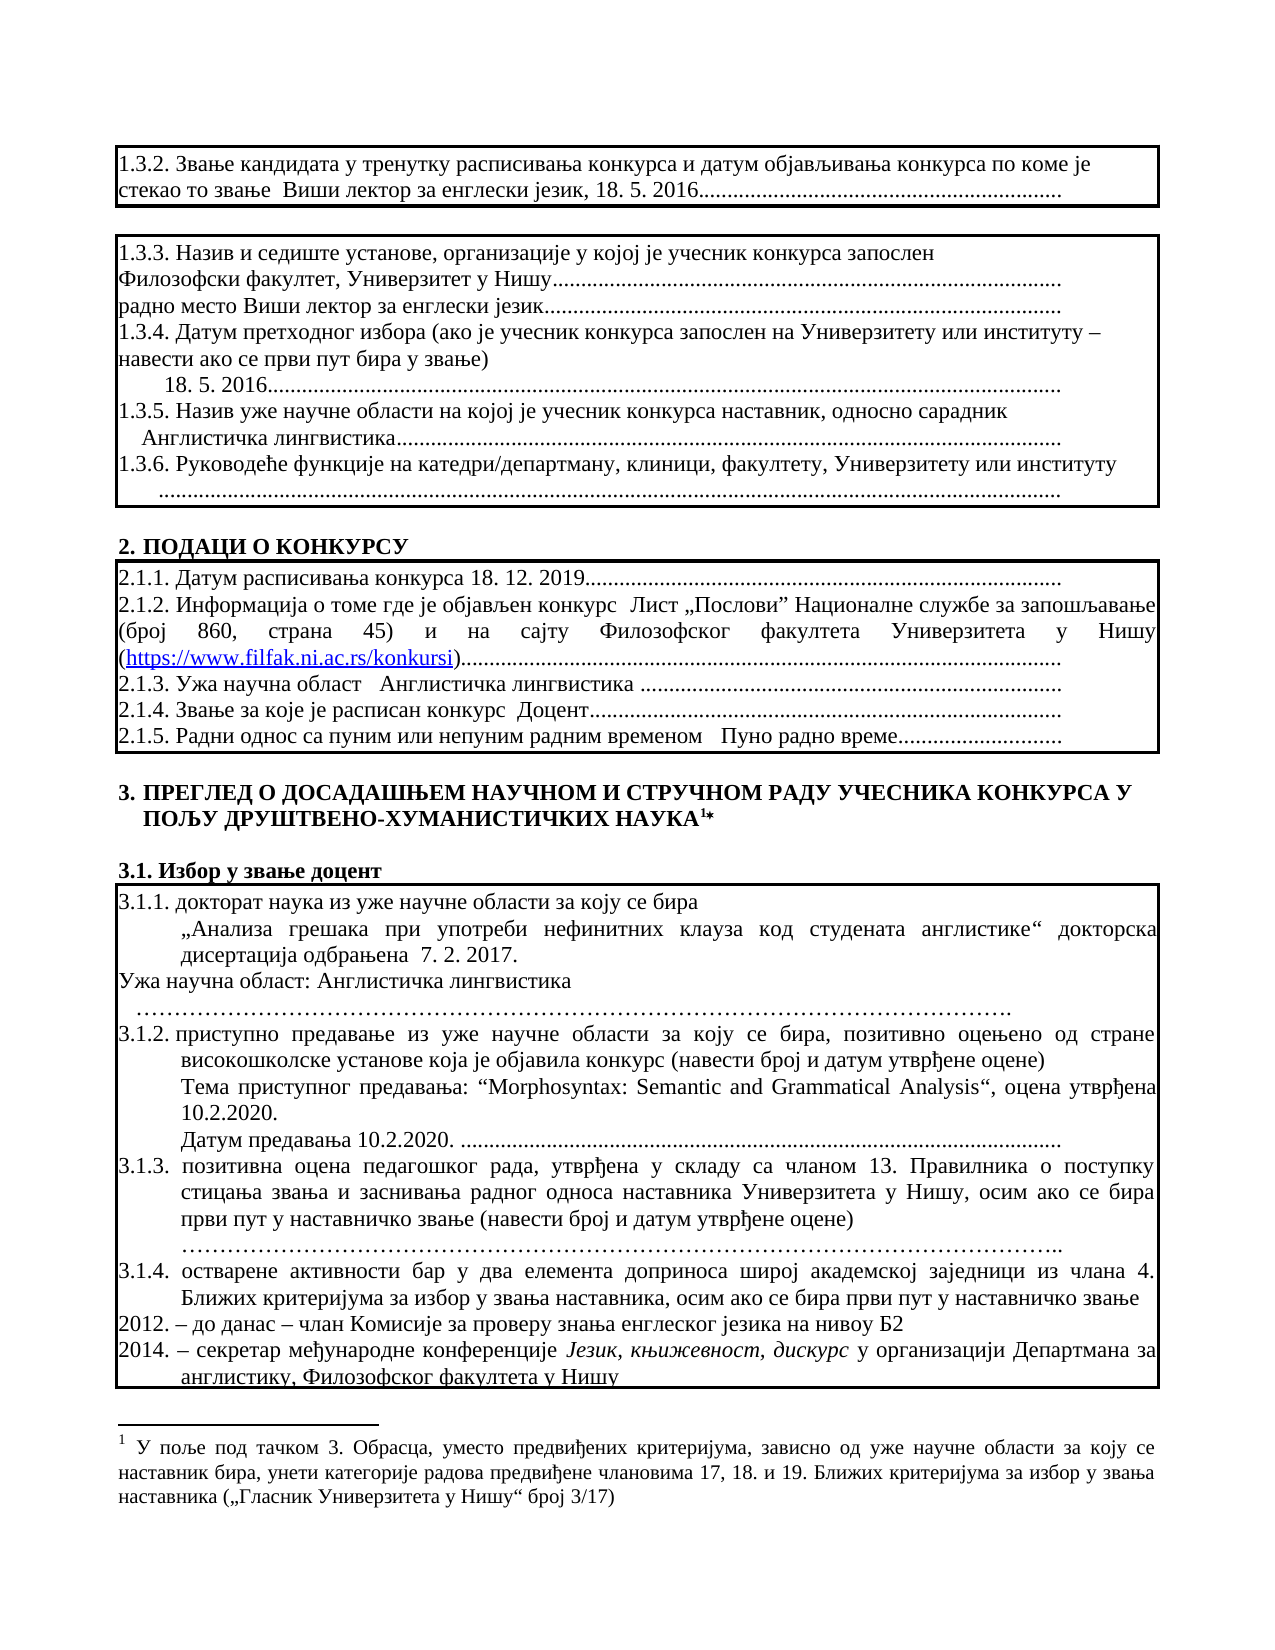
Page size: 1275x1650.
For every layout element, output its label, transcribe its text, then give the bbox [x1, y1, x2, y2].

text 3. ПРЕГЛЕД О ДОСАДАШЊЕМ НАУЧНОМ И СТРУЧНОМ РАДУ УЧЕСНИКА КОНКУРСА У ПОЉУ ДРУШТВЕНО-ХУМАНИСТИЧКИХ НАУКА [118, 779, 1157, 832]
text 3.1.1. докторат наука из уже научне области за коју се бира [118, 886, 1157, 915]
text 3.1.2. приступно предавање из уже научне области за коју се бира, позитивно оцењено од стране високошколске установе која је објавила конкурс (навести број и датум утврђене оцене) [118, 1020, 1157, 1073]
text 1.3.5. Назив уже научне области на којој је учесник конкурса наставник, односно сарадник Англистичка лингвистика [118, 397, 1157, 445]
text 2.1.1. Датум расписивања конкурса 18. 12. 2019. [118, 563, 1157, 591]
text ……………………………………………………………………………………………………. [118, 994, 1157, 1020]
text 2.1.3. Ужа научна област Англистичка лингвистика [118, 670, 1157, 696]
text 1.3.3. Назив и седиште установе, организације у којој је учесник конкурса запослен Филозофски факултет, Универзитет у Нишу [118, 237, 1157, 292]
text Датум предавања 10.2.2020. [118, 1126, 1157, 1152]
text …………………………………………………………………………………………………….. [118, 1231, 1157, 1257]
text 2014. – секретар међународне конференције Језик, књижевност, дискурс у организацији Департмана за англистику, Филозофског факултета у Нишу [118, 1336, 1157, 1386]
text радно место Виши лектор за енглески језик [118, 292, 1157, 318]
text 2. ПОДАЦИ О КОНКУРСУ [118, 533, 1157, 559]
text 3.1.4. остварене активности бар у два елемента доприноса широј академској заједници из члана 4. Ближих критеријума за избор у звања наставника, осим ако се бира први пут у наставничко звање [118, 1257, 1157, 1310]
text 1.3.4. Датум претходног избора (ако је учесник конкурса запослен на Универзитету или институту – навести ако се први пут бира у звање) 18. 5. 2016. [118, 318, 1157, 397]
text Тема приступног предавања: “Morphosyntax: Semantic and Grammatical Analysis“, oцена утврђена 10.2.2020. [118, 1073, 1157, 1126]
text 1.3.2. Звање кандидата у тренутку расписивања конкурса и датум објављивања конкурса по коме је стекао то звање Виши лектор за енглески језик, 18. 5. 2016. [118, 148, 1157, 204]
text 2.1.4. Звање за које је расписан конкурс Доцент [118, 696, 1157, 717]
text 1.3.6. Руководеће функције на катедри/департману, клиници, факултету, Универзитету или институту [118, 445, 1157, 505]
text 2.1.2. Информација о томе где је објављен конкурс Лист „Послови” Националне службе за запошљавање (број 860, страна 45) и на сајту Филозофског факултета Универзитета у Нишу (https://www.filfak.ni.ac.rs/konkursi) [118, 591, 1157, 670]
text „Анализа грешака при употреби нефинитних клауза код студената англистике“ докторска дисертација одбрањена 7. 2. 2017. [118, 915, 1157, 967]
text 2.1.5. Радни однос са пуним или непуним радним временом Пуно радно време [118, 717, 1157, 751]
text 3.1.3. позитивна оцена педагошког рада, утврђена у складу са чланом 13. Правилника о поступку стицања звања и заснивања радног односа наставника Универзитета у Нишу, осим ако се бира први пут у наставничко звање (навести број и датум утврђене оцене) [118, 1152, 1157, 1231]
text 2012. – до данас – члан Комисије за проверу знања енглеског језика на нивоу Б2 [118, 1310, 1157, 1336]
text Ужа научна област: Англистичка лингвистика [118, 967, 1157, 994]
text 3.1. Избор у звање доцент [118, 857, 1157, 883]
